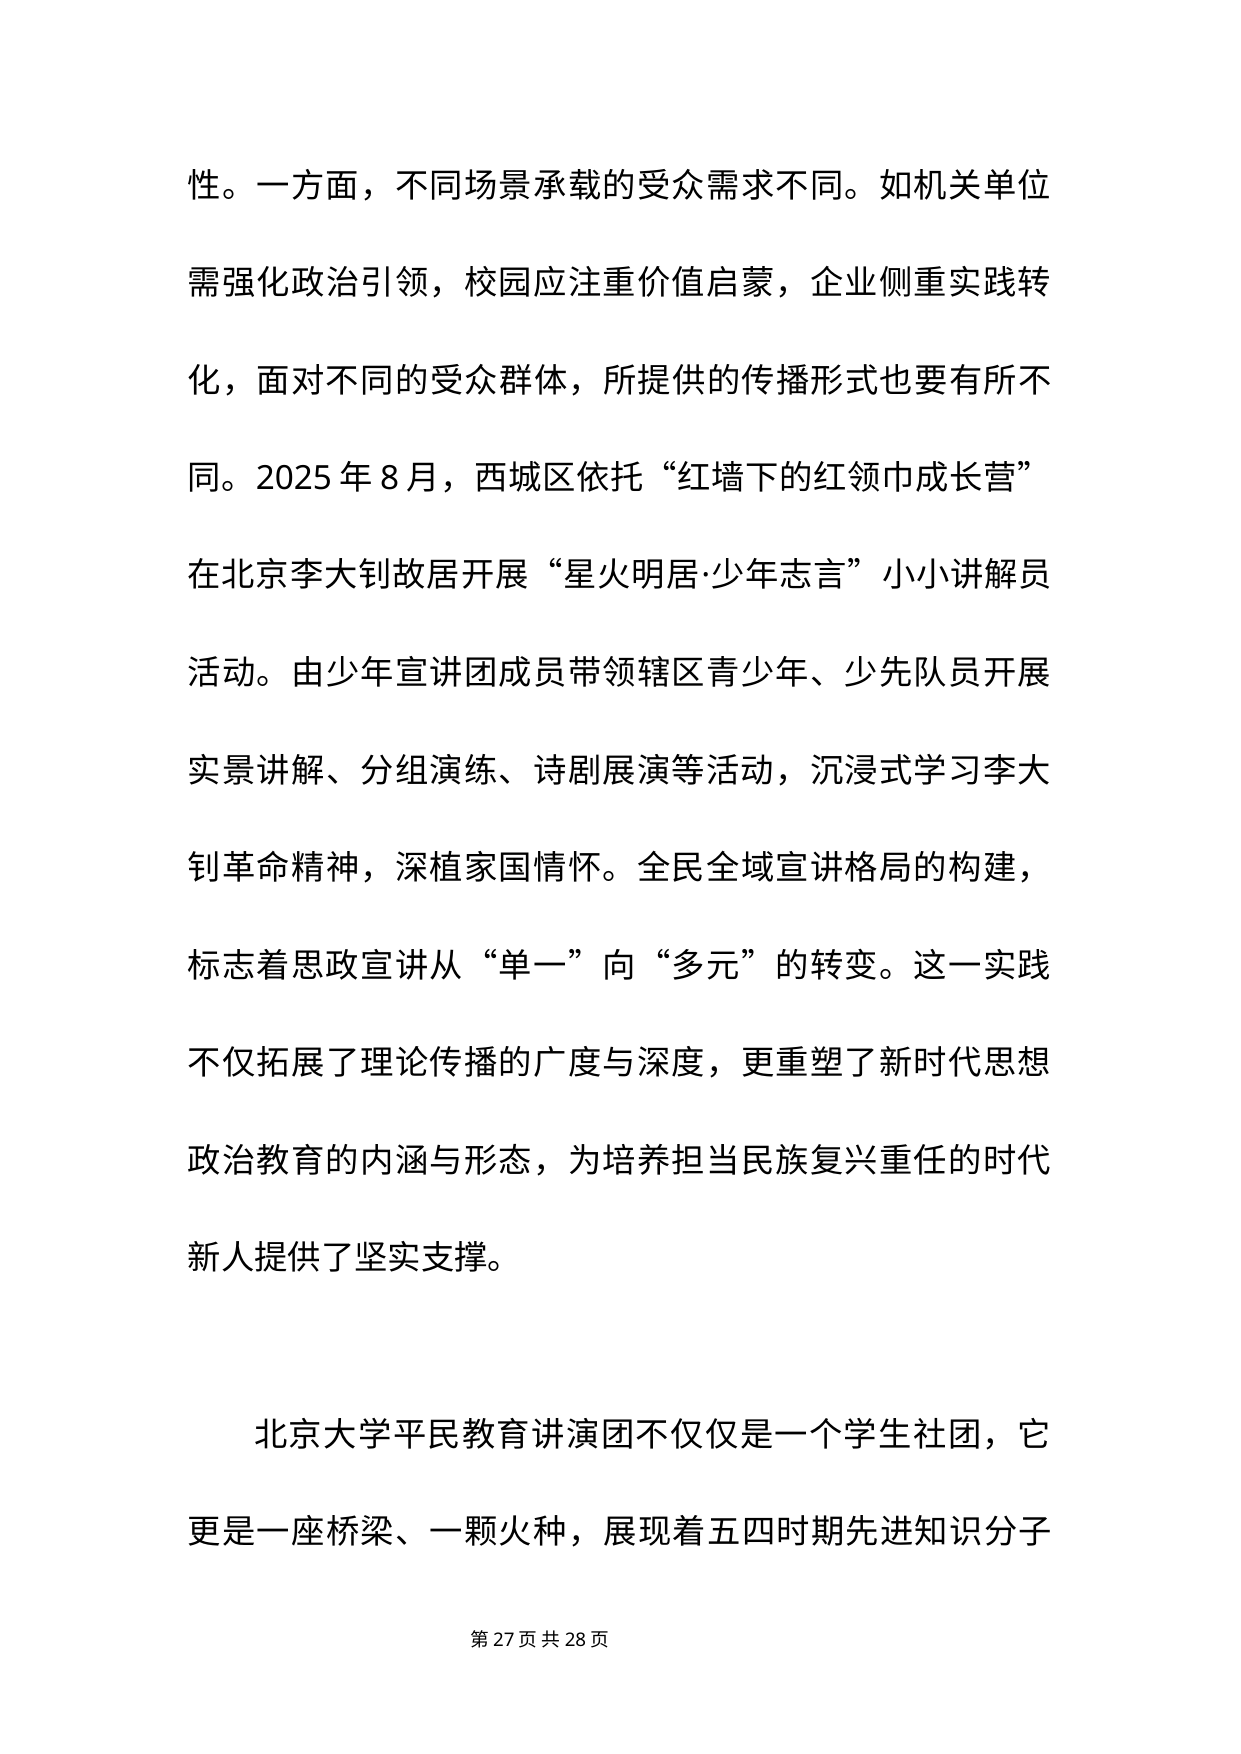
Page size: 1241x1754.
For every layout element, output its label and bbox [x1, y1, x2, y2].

text [187, 1399, 1053, 1562]
text [187, 150, 1053, 1287]
